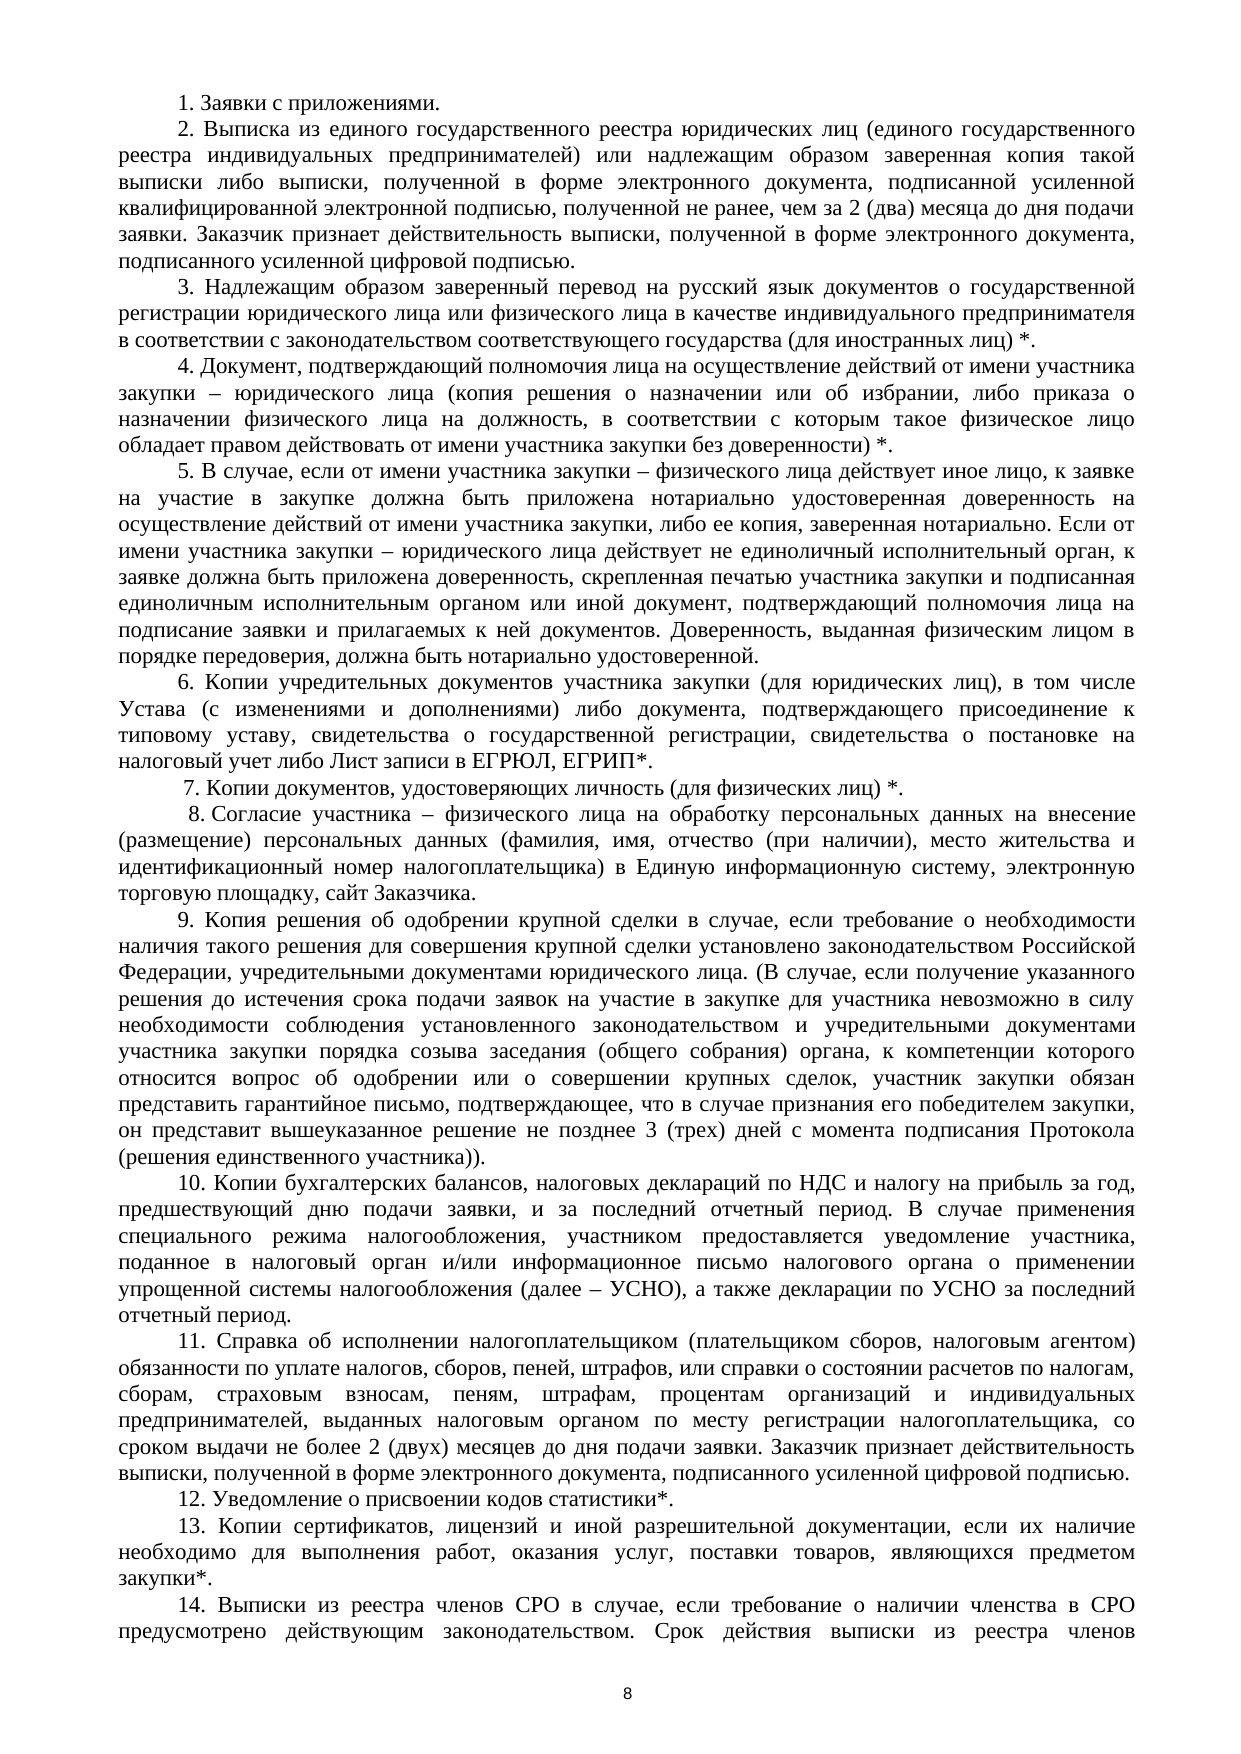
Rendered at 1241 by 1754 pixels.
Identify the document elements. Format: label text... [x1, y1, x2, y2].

text 1. Заявки с приложениями. [118, 89, 1137, 115]
text 12. Уведомление о присвоении кодов статистики*. [118, 1485, 1137, 1512]
text 10. Копии бухгалтерских балансов, налоговых деклараций по НДС и налогу на прибыль за год, предшествующий дню подачи заявки, и за последний отчетный период. В случае применения специального режима налогообложения, участником предоставляется уведомление участника, поданное в налоговый орган и/или информационное письмо налогового органа о применении упрощенной системы налогообложения (далее – УСНО), а также декларации по УСНО за последний отчетный период. [118, 1169, 1137, 1327]
text 5. В случае, если от имени участника закупки – физического лица действует иное лицо, к заявке на участие в закупке должна быть приложена нотариально удостоверенная доверенность на осуществление действий от имени участника закупки, либо ее копия, заверенная нотариально. Если от имени участника закупки – юридического лица действует не единоличный исполнительный орган, к заявке должна быть приложена доверенность, скрепленная печатью участника закупки и подписанная единоличным исполнительным органом или иной документ, подтверждающий полномочия лица на подписание заявки и прилагаемых к ней документов. Доверенность, выданная физическим лицом в порядке передоверия, должна быть нотариально удостоверенной. [118, 458, 1137, 668]
text 7. Копии документов, удостоверяющих личность (для физических лиц) *. [118, 774, 1137, 800]
text 9. Копия решения об одобрении крупной сделки в случае, если требование о необходимости наличия такого решения для совершения крупной сделки установлено законодательством Российской Федерации, учредительными документами юридического лица. (В случае, если получение указанного решения до истечения срока подачи заявок на участие в закупке для участника невозможно в силу необходимости соблюдения установленного законодательством и учредительными документами участника закупки порядка созыва заседания (общего собрания) органа, к компетенции которого относится вопрос об одобрении или о совершении крупных сделок, участник закупки обязан представить гарантийное письмо, подтверждающее, что в случае признания его победителем закупки, он представит вышеуказанное решение не позднее 3 (трех) дней с момента подписания Протокола (решения единственного участника)). [118, 906, 1137, 1169]
text 6. Копии учредительных документов участника закупки (для юридических лиц), в том числе Устава (с изменениями и дополнениями) либо документа, подтверждающего присоединение к типовому уставу, свидетельства о государственной регистрации, свидетельства о постановке на налоговый учет либо Лист записи в ЕГРЮЛ, ЕГРИП*. [118, 668, 1137, 774]
text 13. Копии сертификатов, лицензий и иной разрешительной документации, если их наличие необходимо для выполнения работ, оказания услуг, поставки товаров, являющихся предметом закупки*. [118, 1512, 1137, 1591]
text 3. Надлежащим образом заверенный перевод на русский язык документов о государственной регистрации юридического лица или физического лица в качестве индивидуального предпринимателя в соответствии с законодательством соответствующего государства (для иностранных лиц) *. [118, 273, 1137, 352]
text 11. Справка об исполнении налогоплательщиком (плательщиком сборов, налоговым агентом) обязанности по уплате налогов, сборов, пеней, штрафов, или справки о состоянии расчетов по налогам, сборам, страховым взносам, пеням, штрафам, процентам организаций и индивидуальных предпринимателей, выданных налоговым органом по месту регистрации налогоплательщика, со сроком выдачи не более 2 (двух) месяцев до дня подачи заявки. Заказчик признает действительность выписки, полученной в форме электронного документа, подписанного усиленной цифровой подписью. [118, 1327, 1137, 1485]
text 8. Согласие участника – физического лица на обработку персональных данных на внесение (размещение) персональных данных (фамилия, имя, отчество (при наличии), место жительства и идентификационный номер налогоплательщика) в Единую информационную систему, электронную торговую площадку, сайт Заказчика. [118, 800, 1137, 906]
text 2. Выписка из единого государственного реестра юридических лиц (единого государственного реестра индивидуальных предпринимателей) или надлежащим образом заверенная копия такой выписки либо выписки, полученной в форме электронного документа, подписанной усиленной квалифицированной электронной подписью, полученной не ранее, чем за 2 (два) месяца до дня подачи заявки. Заказчик признает действительность выписки, полученной в форме электронного документа, подписанного усиленной цифровой подписью. [118, 115, 1137, 273]
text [118, 1591, 1137, 1643]
text 4. Документ, подтверждающий полномочия лица на осуществление действий от имени участника закупки – юридического лица (копия решения о назначении или об избрании, либо приказа о назначении физического лица на должность, в соответствии с которым такое физическое лицо обладает правом действовать от имени участника закупки без доверенности) *. [118, 352, 1137, 458]
